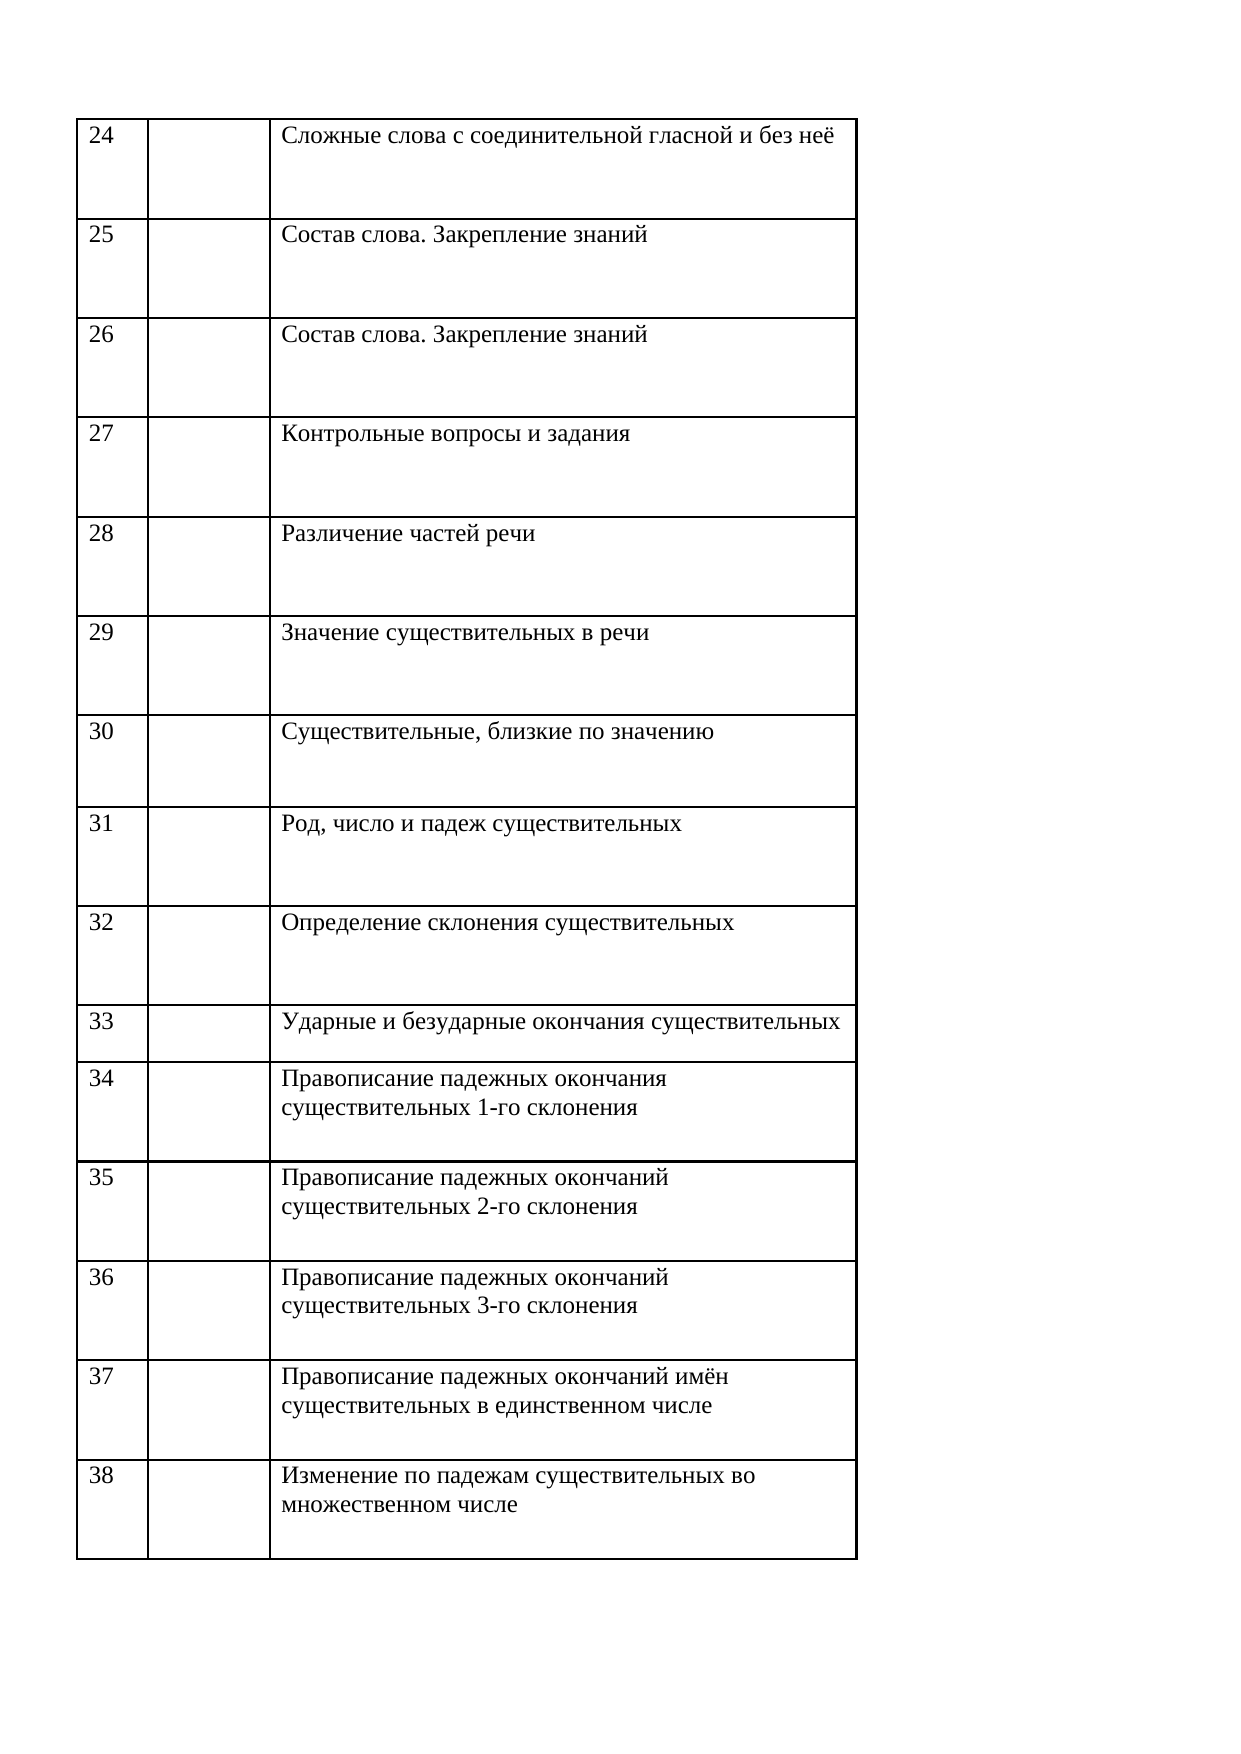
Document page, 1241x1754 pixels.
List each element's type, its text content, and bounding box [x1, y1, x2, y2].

table_cell 28 [78, 518, 147, 615]
table_cell Существительные, близкие по значению [271, 716, 855, 806]
table_cell 26 [78, 319, 147, 416]
table_cell Правописание падежных окончаний существительных 3-го склонения [271, 1262, 855, 1359]
table_cell 34 [78, 1063, 147, 1160]
table_cell [149, 907, 269, 1004]
table_cell Состав слова. Закрепление знаний [271, 319, 855, 416]
table_cell Правописание падежных окончаний существительных 2-го склонения [271, 1163, 855, 1260]
table_cell [149, 319, 269, 416]
table_cell 25 [78, 220, 147, 317]
table_cell Правописание падежных окончаний имён существительных в единственном числе [271, 1361, 855, 1458]
table_cell 38 [78, 1461, 147, 1558]
table_cell [149, 1361, 269, 1458]
table_cell [149, 1461, 269, 1558]
table_cell [149, 418, 269, 516]
table_cell Состав слова. Закрепление знаний [271, 220, 855, 317]
table_cell [149, 1163, 269, 1260]
table_cell Изменение по падежам существительных во множественном числе [271, 1461, 855, 1558]
table_cell [149, 1262, 269, 1359]
table_cell 32 [78, 907, 147, 1004]
table_cell 29 [78, 617, 147, 714]
table_cell Определение склонения существительных [271, 907, 855, 1004]
table_cell 30 [78, 716, 147, 806]
table_cell 37 [78, 1361, 147, 1458]
table_cell Правописание падежных окончания существительных 1-го склонения [271, 1063, 855, 1160]
table_cell Сложные слова с соединительной гласной и без неё [271, 120, 855, 217]
table_cell [149, 808, 269, 905]
table_cell 24 [78, 120, 147, 217]
table_cell [149, 1006, 269, 1061]
table_cell Различение частей речи [271, 518, 855, 615]
table_cell [149, 120, 269, 217]
table_cell 33 [78, 1006, 147, 1061]
table_cell 27 [78, 418, 147, 516]
table_cell [149, 220, 269, 317]
table_cell Ударные и безударные окончания существительных [271, 1006, 855, 1061]
table_cell [149, 518, 269, 615]
table_cell Род, число и падеж существительных [271, 808, 855, 905]
table_cell Значение существительных в речи [271, 617, 855, 714]
table_cell [149, 716, 269, 806]
table_cell [149, 1063, 269, 1160]
table_cell [149, 617, 269, 714]
table_cell Контрольные вопросы и задания [271, 418, 855, 516]
table_cell 36 [78, 1262, 147, 1359]
table_cell 31 [78, 808, 147, 905]
table_cell 35 [78, 1163, 147, 1260]
